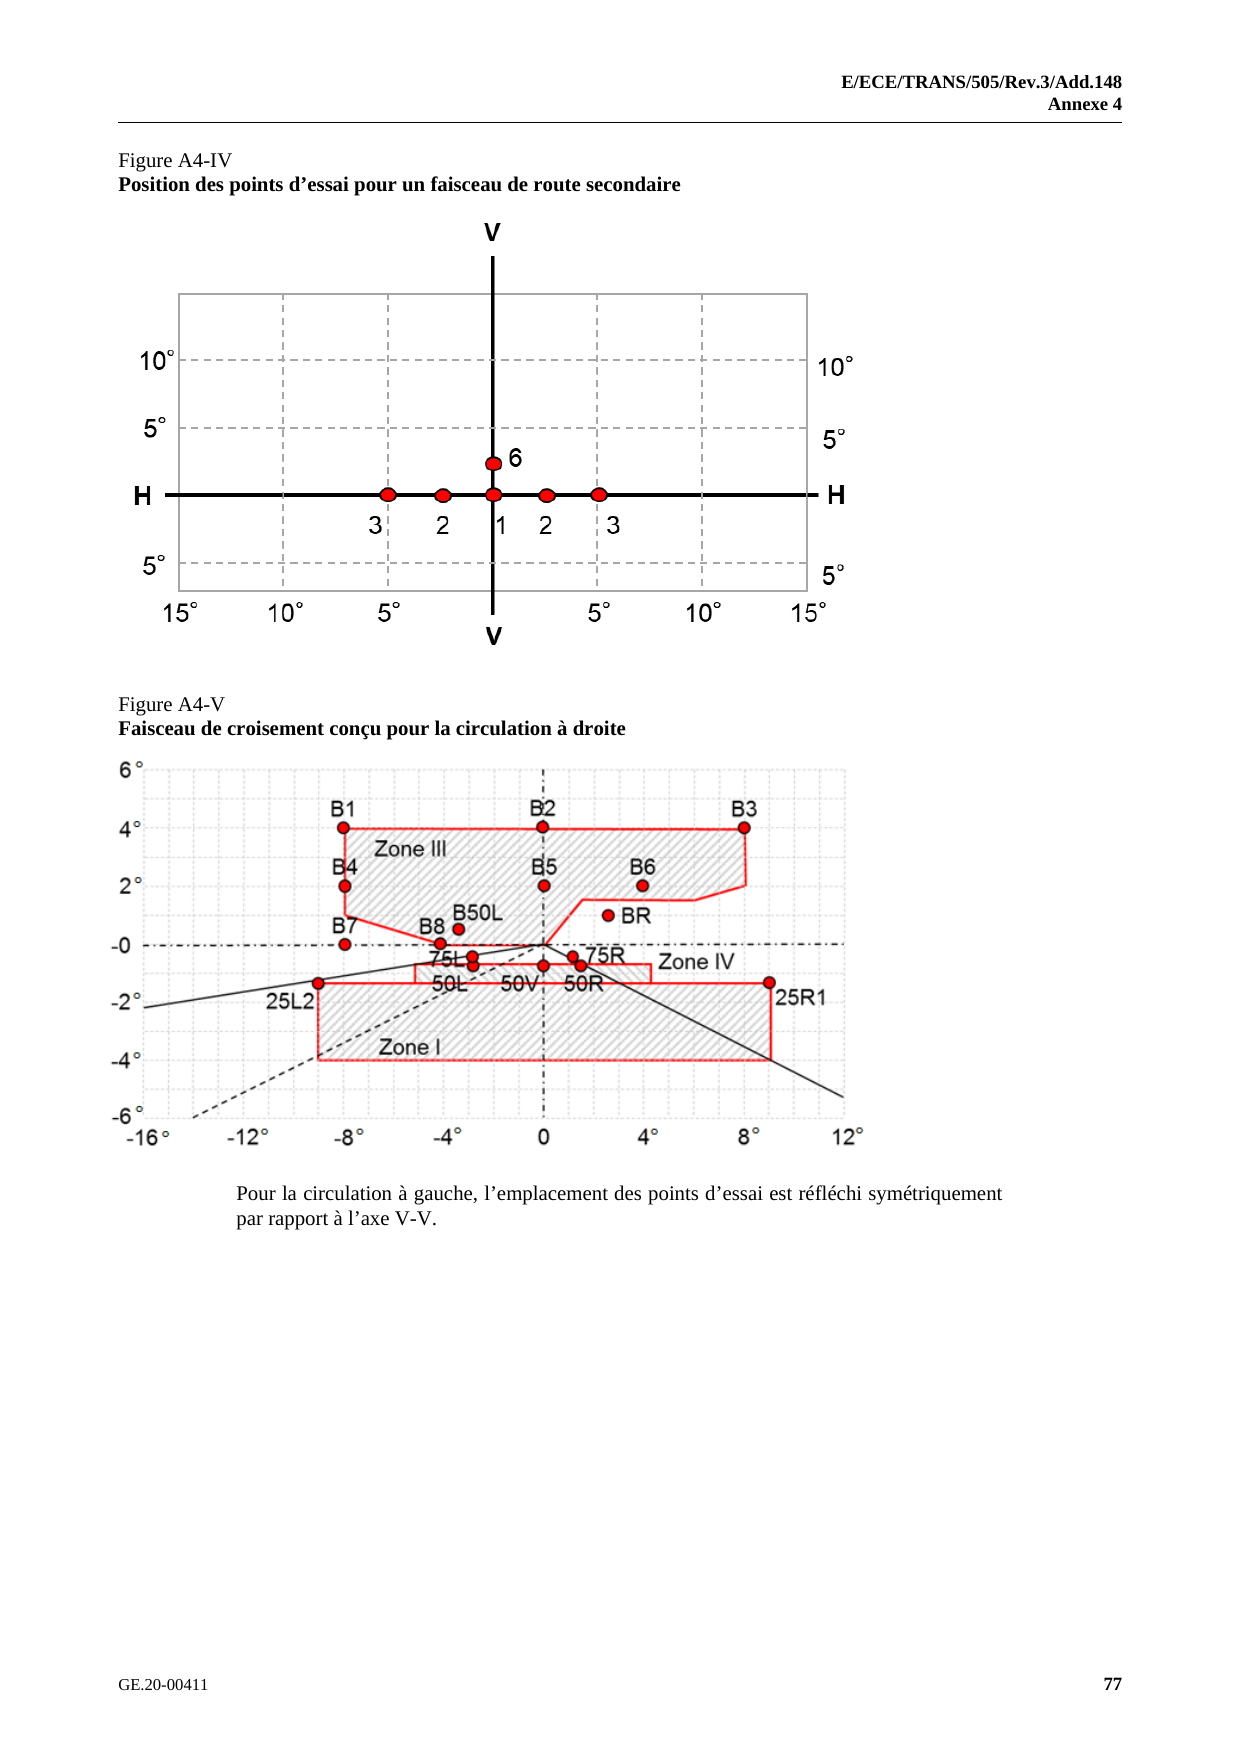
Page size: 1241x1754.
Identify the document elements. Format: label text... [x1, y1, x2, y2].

text Pour la circulation à gauche, l’emplacement des points d’essai est réfléchi symétriquement par rapport à l’axe V-V. [236, 1180, 1004, 1230]
picture [106, 752, 874, 1155]
subtitle Position des points d’essai pour un faisceau de route secondaire [118, 172, 1122, 196]
picture [118, 208, 886, 667]
subtitle Figure A4-IV [118, 148, 1122, 172]
subtitle Faisceau de croisement conçu pour la circulation à droite [118, 716, 1122, 740]
subtitle Figure A4-V [118, 692, 1122, 716]
